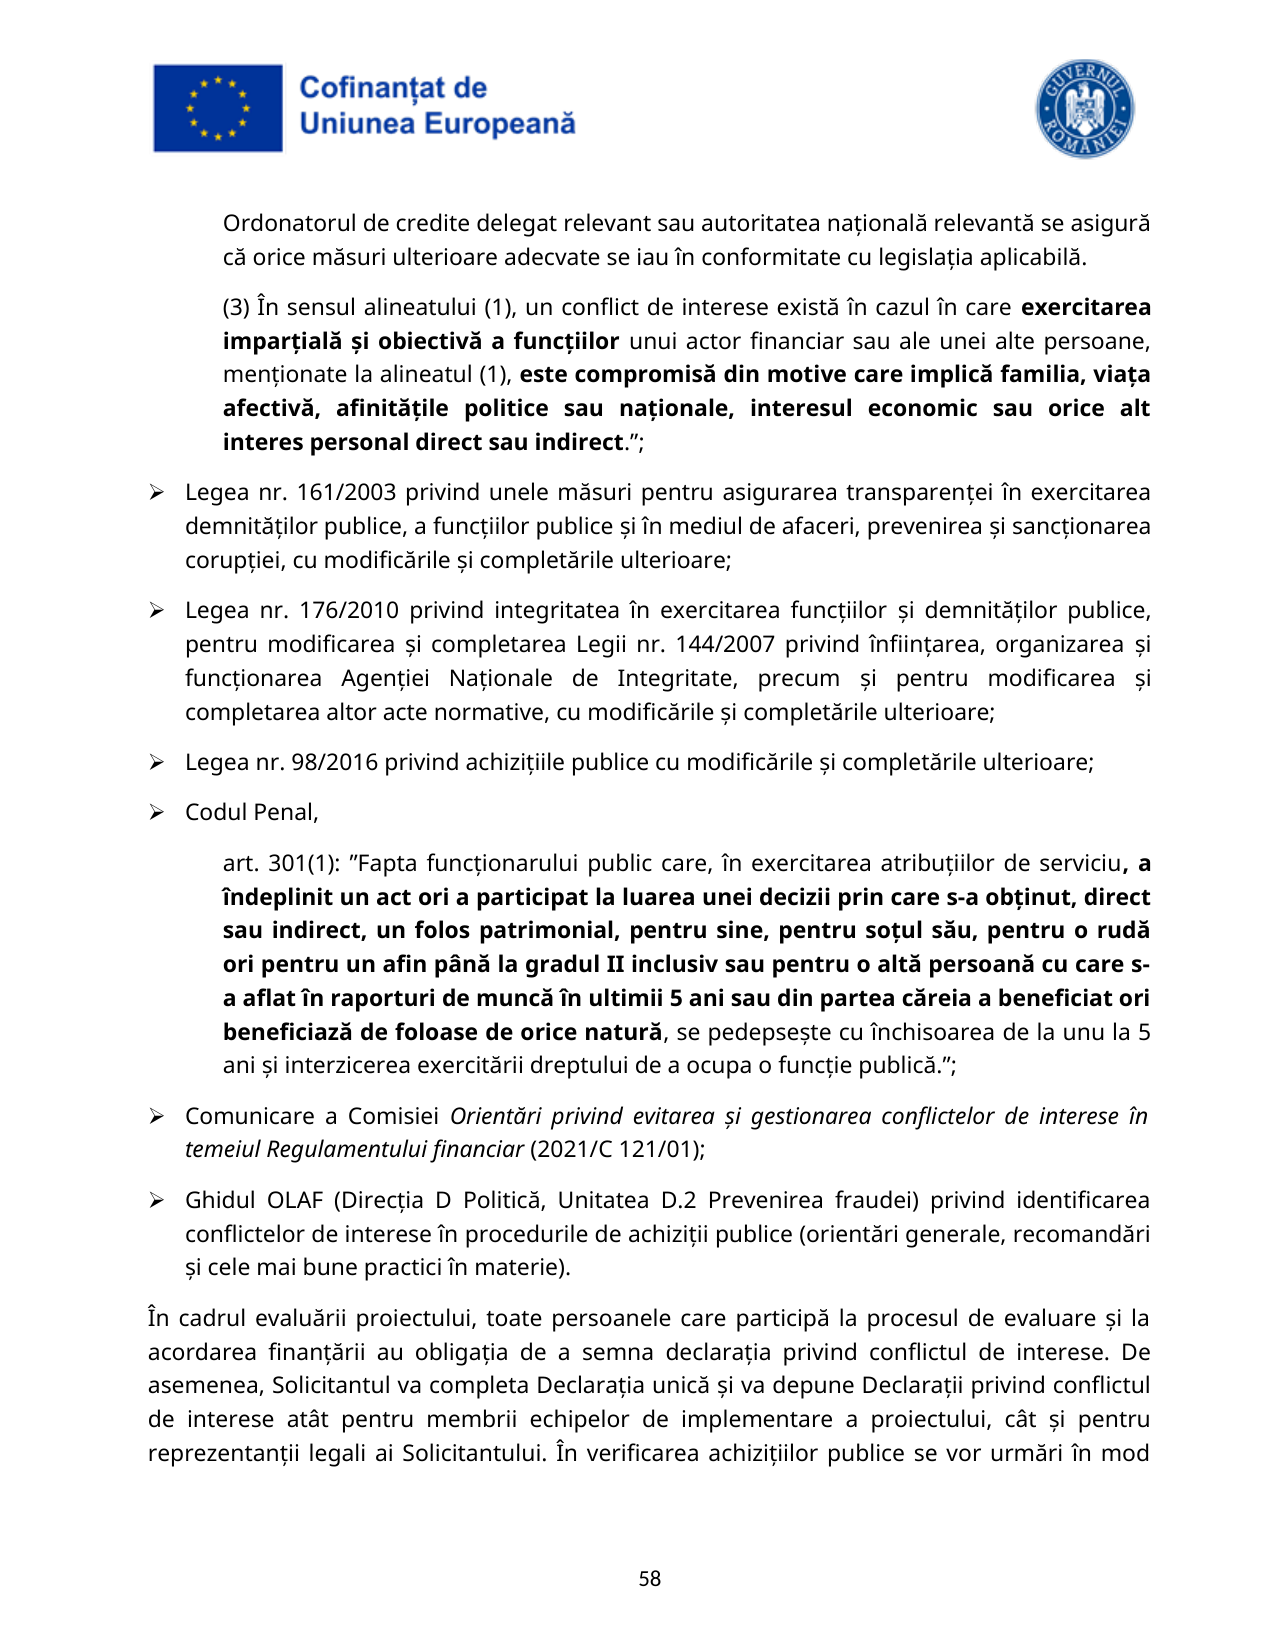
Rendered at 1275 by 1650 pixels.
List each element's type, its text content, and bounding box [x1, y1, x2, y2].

list Codul Penal, [148, 796, 1152, 828]
list Legea nr. 98/2016 privind achizițiile publice cu modificările și completările ulterioare; [148, 746, 1152, 777]
list Ghidul OLAF (Direcția D Politică, Unitatea D.2 Prevenirea fraudei) privind identificarea conflictelor de interese în procedurile de achiziții publice (orientări generale, recomandări și cele mai bune practici în materie). [148, 1184, 1152, 1283]
text (3) În sensul alineatului (1), un conflict de interese există în cazul în care exercitarea imparțială și obiectivă a funcțiilor unui actor financiar sau ale unei alte persoane, menționate la alineatul (1), este compromisă din motive care implică familia, viața afectivă, afinitățile politice sau naționale, interesul economic sau orice alt interes personal direct sau indirect.”; [223, 291, 1152, 457]
list Legea nr. 176/2010 privind integritatea în exercitarea funcțiilor şi demnităților publice, pentru modificarea şi completarea Legii nr. 144/2007 privind înființarea, organizarea şi funcționarea Agenției Naționale de Integritate, precum şi pentru modificarea şi completarea altor acte normative, cu modificările și completările ulterioare; [148, 594, 1152, 727]
picture [147, 59, 1137, 161]
list Legea nr. 161/2003 privind unele măsuri pentru asigurarea transparenţei în exercitarea demnităţilor publice, a funcţiilor publice şi în mediul de afaceri, prevenirea şi sancţionarea corupţiei, cu modificările și completările ulterioare; [148, 476, 1152, 575]
text art. 301(1): ”Fapta funcționarului public care, în exercitarea atribuțiilor de serviciu, a îndeplinit un act ori a participat la luarea unei decizii prin care s-a obținut, direct sau indirect, un folos patrimonial, pentru sine, pentru soțul său, pentru o rudă ori pentru un afin până la gradul II inclusiv sau pentru o altă persoană cu care s-a aflat în raporturi de muncă în ultimii 5 ani sau din partea căreia a beneficiat ori beneficiază de foloase de orice natură, se pedepsește cu închisoarea de la unu la 5 ani şi interzicerea exercitării dreptului de a ocupa o funcție publică.”; [223, 847, 1152, 1081]
list Comunicare a Comisiei Orientări privind evitarea și gestionarea conflictelor de interese în temeiul Regulamentului financiar (2021/C 121/01); [148, 1100, 1152, 1165]
